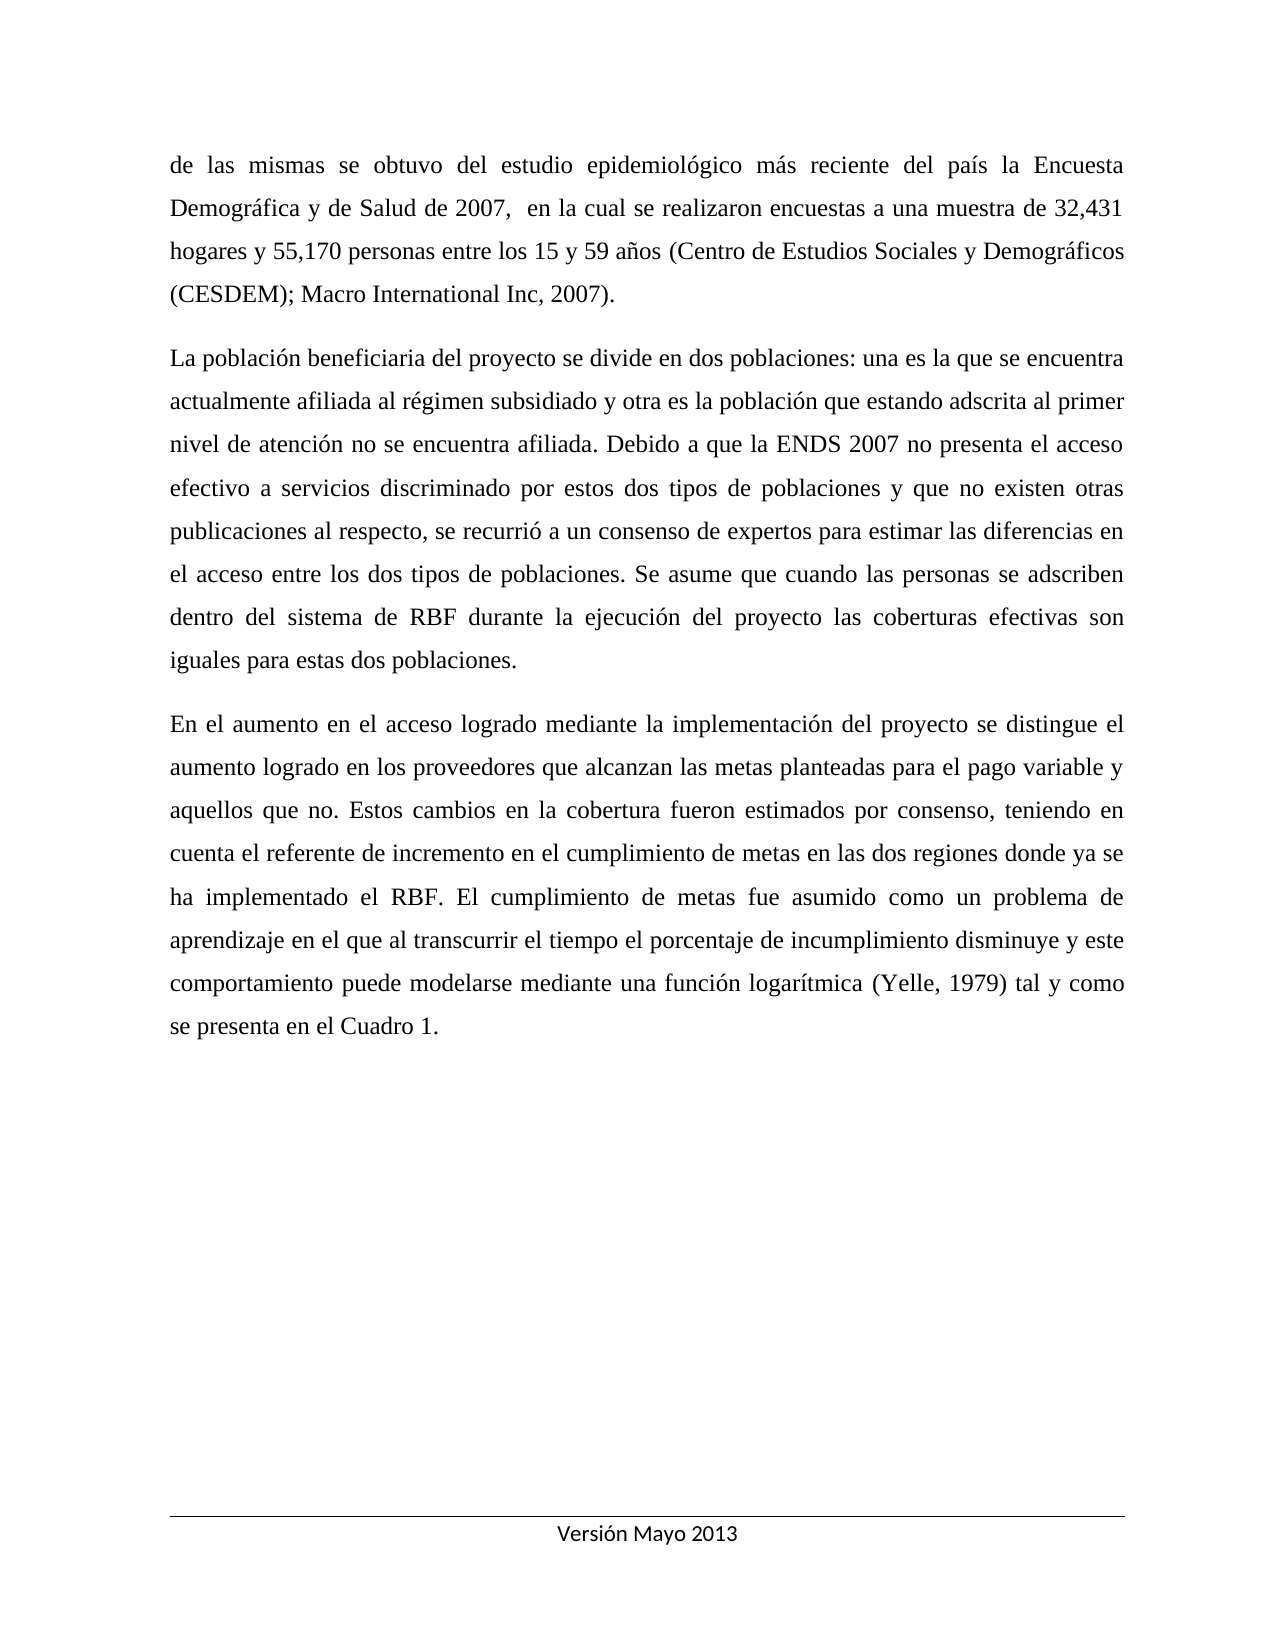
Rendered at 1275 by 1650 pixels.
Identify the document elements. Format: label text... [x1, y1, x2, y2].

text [169, 150, 1125, 308]
text En el aumento en el acceso logrado mediante la implementación del proyecto se distingue el aumento logrado en los proveedores que alcanzan las metas planteadas para el pago variable y aquellos que no. Estos cambios en la cobertura fueron estimados por consenso, teniendo en cuenta el referente de incremento en el cumplimiento de metas en las dos regiones donde ya se ha implementado el RBF. El cumplimiento de metas fue asumido como un problema de aprendizaje en el que al transcurrir el tiempo el porcentaje de incumplimiento disminuye y este comportamiento puede modelarse mediante una función logarítmica tal y como se presenta en el Cuadro 1. [169, 709, 1125, 1040]
text La población beneficiaria del proyecto se divide en dos poblaciones: una es la que se encuentra actualmente afiliada al régimen subsidiado y otra es la población que estando adscrita al primer nivel de atención no se encuentra afiliada. Debido a que la ENDS 2007 no presenta el acceso efectivo a servicios discriminado por estos dos tipos de poblaciones y que no existen otras publicaciones al respecto, se recurrió a un consenso de expertos para estimar las diferencias en el acceso entre los dos tipos de poblaciones. Se asume que cuando las personas se adscriben dentro del sistema de RBF durante la ejecución del proyecto las coberturas efectivas son iguales para estas dos poblaciones. [169, 343, 1125, 674]
